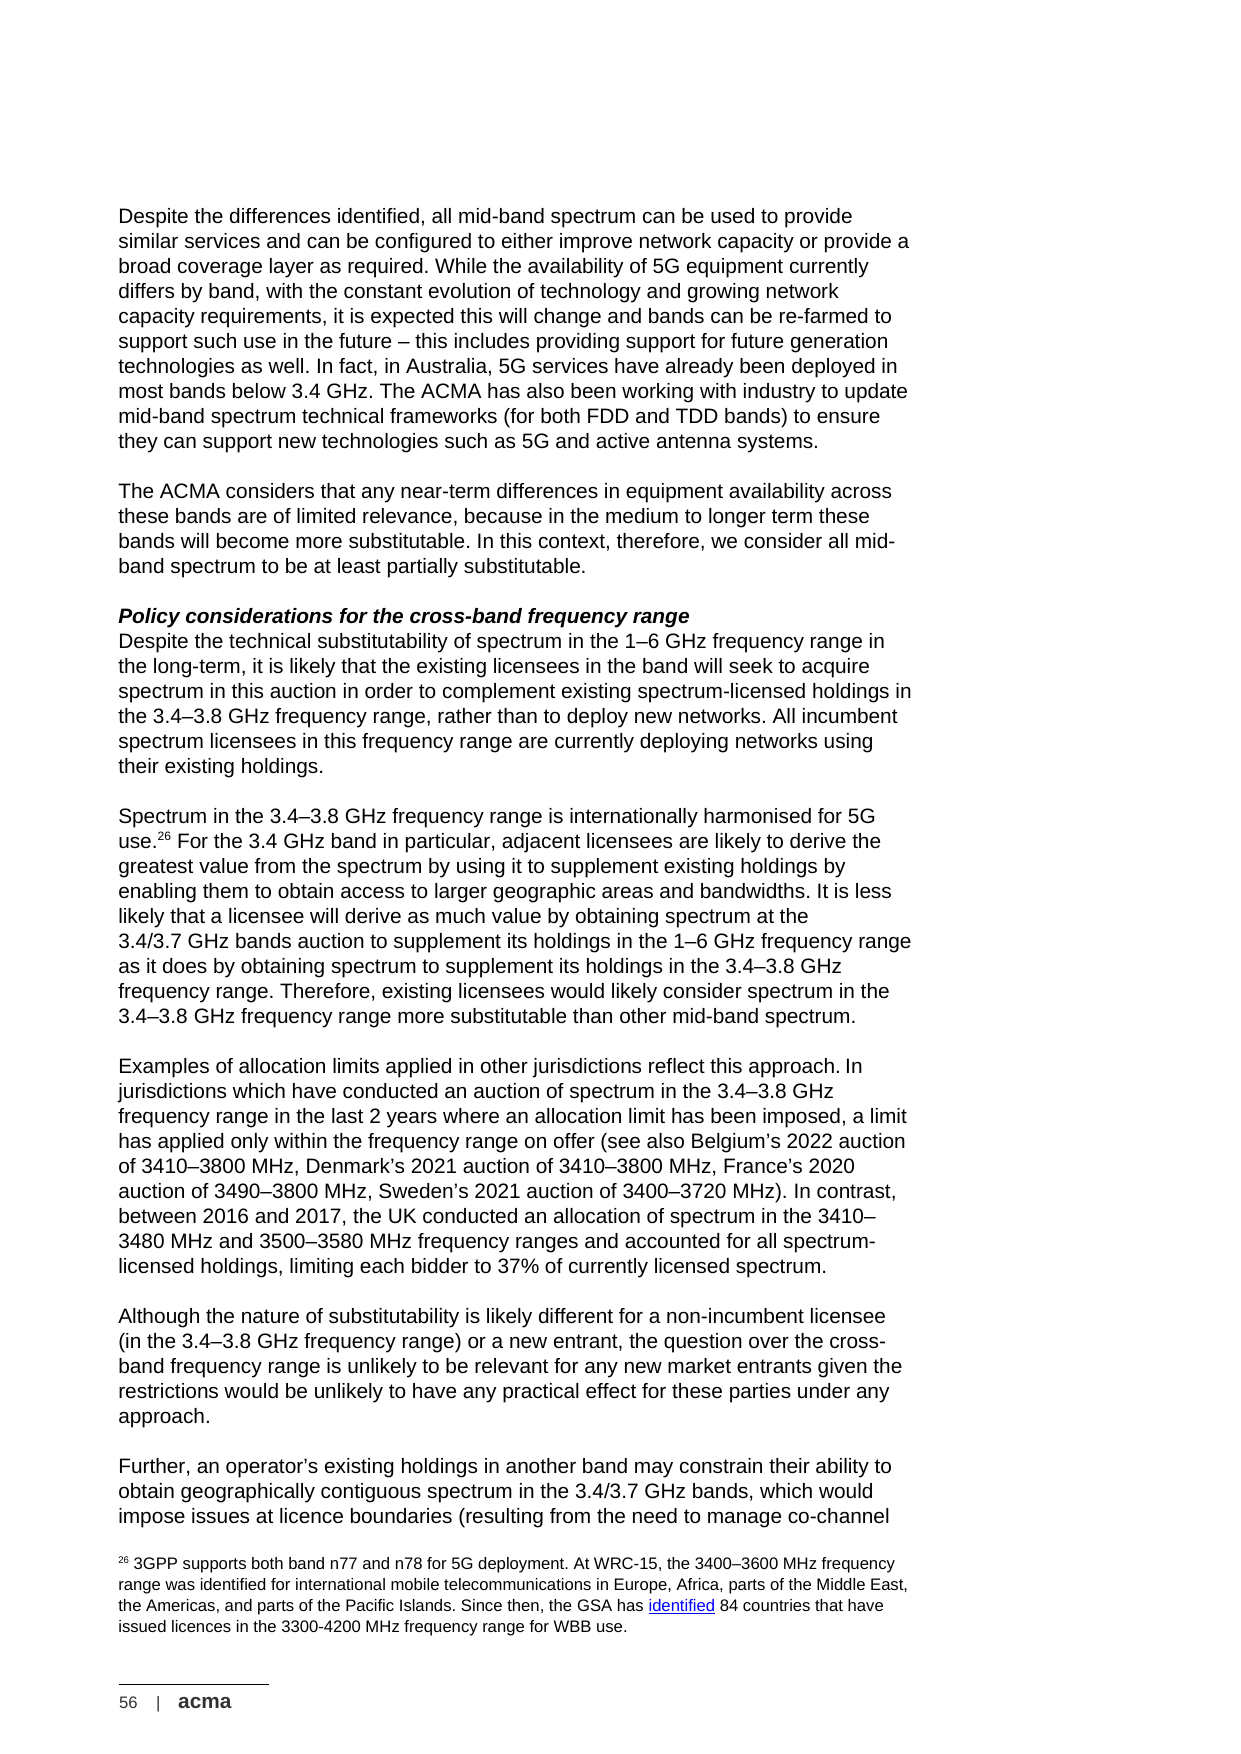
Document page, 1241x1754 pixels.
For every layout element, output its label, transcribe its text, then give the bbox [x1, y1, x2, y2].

text Despite the differences identified, all mid-band spectrum can be used to provide similar services and can be configured to either improve network capacity or provide a broad coverage layer as required. While the availability of 5G equipment currently differs by band, with the constant evolution of technology and growing network capacity requirements, it is expected this will change and bands can be re-farmed to support such use in the future – this includes providing support for future generation technologies as well. In fact, in Australia, 5G services have already been deployed in most bands below 3.4 GHz. The ACMA has also been working with industry to update mid-band spectrum technical frameworks (for both FDD and TDD bands) to ensure they can support new technologies such as 5G and active antenna systems. [118, 203, 916, 453]
subtitle Policy considerations for the cross-band frequency range [118, 603, 916, 628]
text Spectrum in the 3.4–3.8 GHz frequency range is internationally harmonised for 5G use. For the 3.4 GHz band in particular, adjacent licensees are likely to derive the greatest value from the spectrum by using it to supplement existing holdings by enabling them to obtain access to larger geographic areas and bandwidths. It is less likely that a licensee will derive as much value by obtaining spectrum at the 3.4/3.7 GHz bands auction to supplement its holdings in the 1–6 GHz frequency range as it does by obtaining spectrum to supplement its holdings in the 3.4–3.8 GHz frequency range. Therefore, existing licensees would likely consider spectrum in the 3.4–3.8 GHz frequency range more substitutable than other mid-band spectrum. [118, 803, 916, 1028]
text Examples of allocation limits applied in other jurisdictions reflect this approach. In jurisdictions which have conducted an auction of spectrum in the 3.4–3.8 GHz frequency range in the last 2 years where an allocation limit has been imposed, a limit has applied only within the frequency range on offer (see also Belgium’s 2022 auction of 3410–3800 MHz, Denmark’s 2021 auction of 3410–3800 MHz, France’s 2020 auction of 3490–3800 MHz, Sweden’s 2021 auction of 3400–3720 MHz). In contrast, between 2016 and 2017, the UK conducted an allocation of spectrum in the 3410–3480 MHz and 3500–3580 MHz frequency ranges and accounted for all spectrum-licensed holdings, limiting each bidder to 37% of currently licensed spectrum. [118, 1053, 916, 1278]
text Although the nature of substitutability is likely different for a non-incumbent licensee (in the 3.4–3.8 GHz frequency range) or a new entrant, the question over the cross-band frequency range is unlikely to be relevant for any new market entrants given the restrictions would be unlikely to have any practical effect for these parties under any approach. [118, 1303, 916, 1428]
text Despite the technical substitutability of spectrum in the 1–6 GHz frequency range in the long-term, it is likely that the existing licensees in the band will seek to acquire spectrum in this auction in order to complement existing spectrum-licensed holdings in the 3.4–3.8 GHz frequency range, rather than to deploy new networks. All incumbent spectrum licensees in this frequency range are currently deploying networks using their existing holdings. [118, 628, 916, 778]
text The ACMA considers that any near-term differences in equipment availability across these bands are of limited relevance, because in the medium to longer term these bands will become more substitutable. In this context, therefore, we consider all mid-band spectrum to be at least partially substitutable. [118, 478, 916, 578]
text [118, 1453, 916, 1528]
